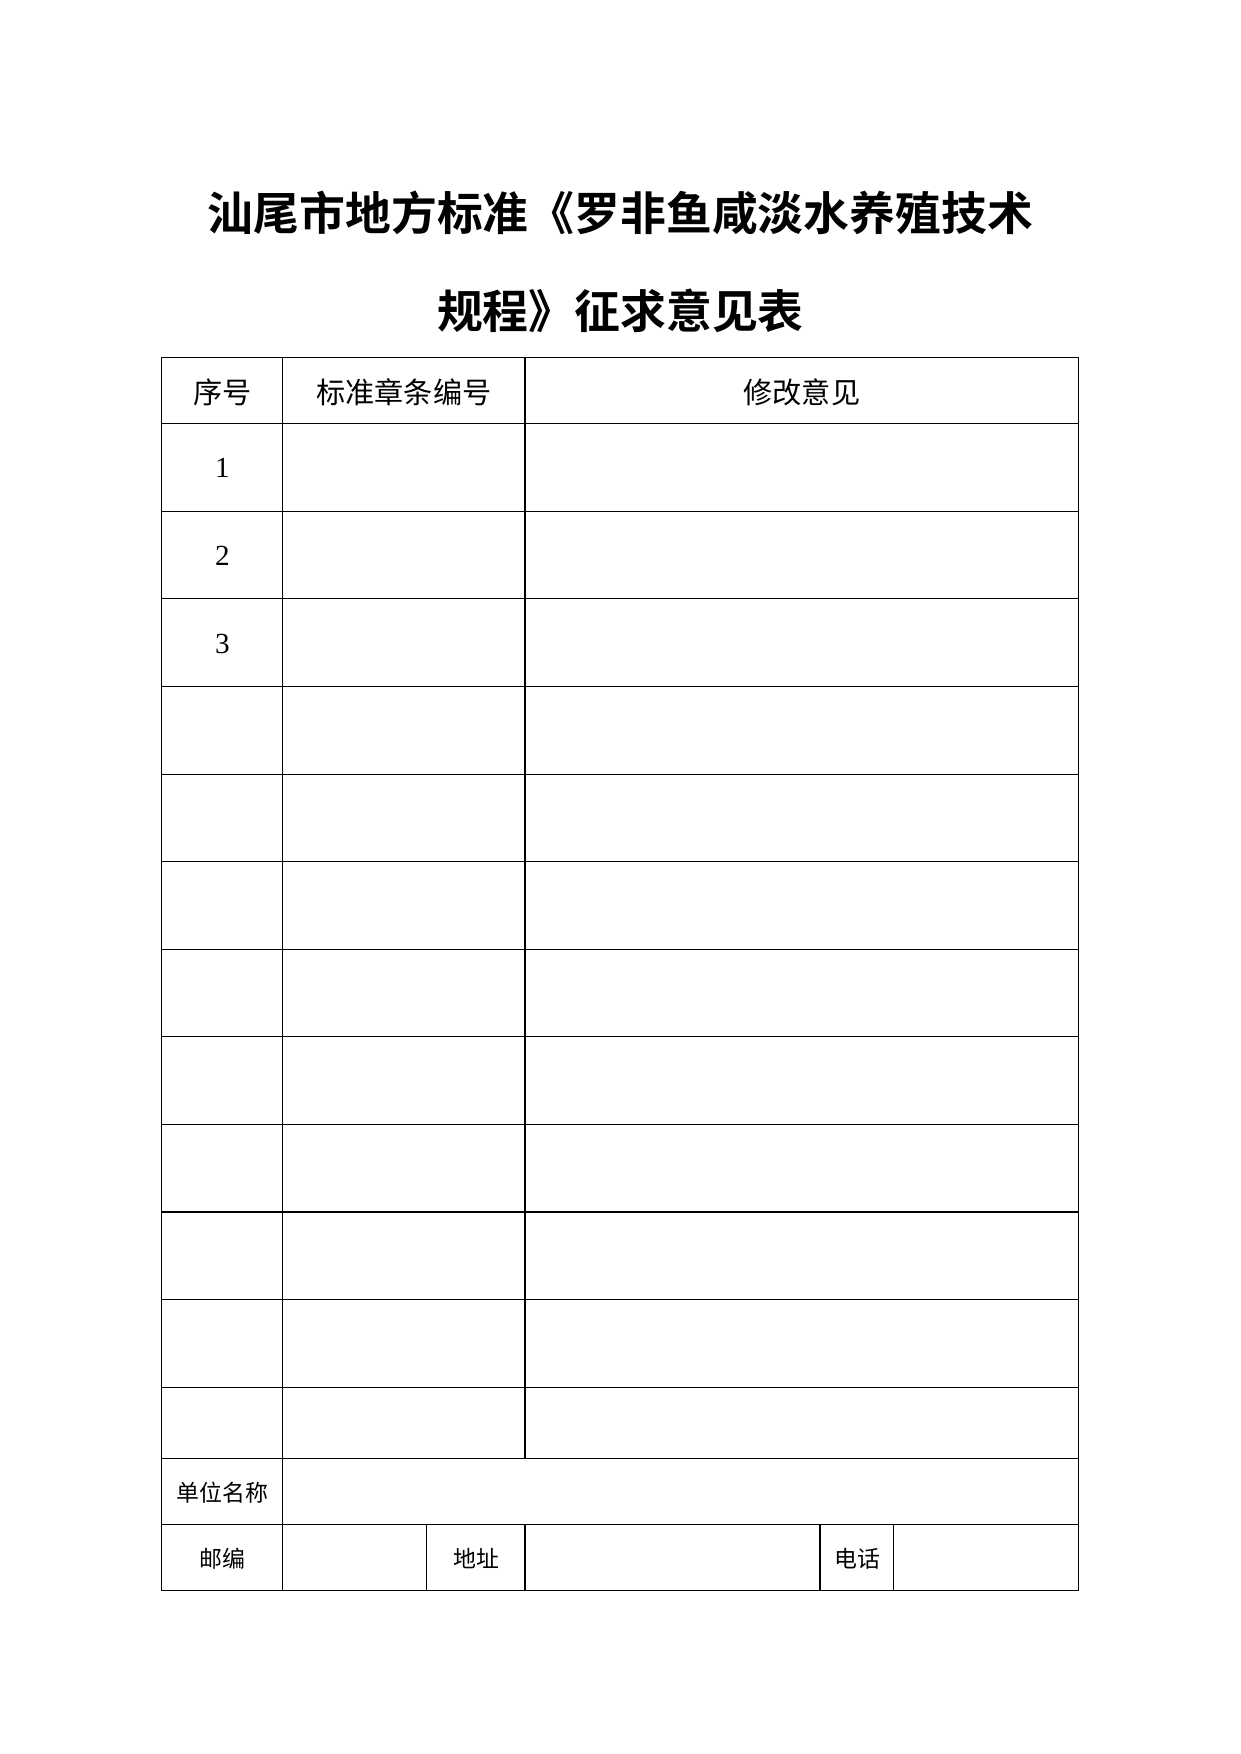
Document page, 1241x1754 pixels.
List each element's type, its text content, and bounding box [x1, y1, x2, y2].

table_cell [894, 1525, 1078, 1590]
table_cell 地址 [427, 1525, 524, 1590]
table_cell [162, 1125, 282, 1211]
table_cell [283, 1300, 524, 1387]
table_cell [526, 950, 1078, 1036]
table_cell [283, 687, 524, 773]
table_cell [526, 599, 1078, 686]
table_cell [526, 1213, 1078, 1299]
table_cell [526, 512, 1078, 598]
table_cell 邮编 [162, 1525, 282, 1590]
table_cell [283, 950, 524, 1036]
table_cell [283, 862, 524, 949]
table_cell [283, 1388, 524, 1458]
table_cell 1 [162, 424, 282, 511]
table_cell [283, 1459, 1078, 1524]
table_cell 单位名称 [162, 1459, 282, 1524]
table_cell [526, 1525, 819, 1590]
table_cell [283, 775, 524, 861]
table_cell [526, 1388, 1078, 1458]
table_cell 电话 [821, 1525, 893, 1590]
table_cell [162, 862, 282, 949]
table_cell [283, 599, 524, 686]
table_cell 3 [162, 599, 282, 686]
table_cell [162, 775, 282, 861]
table_cell [526, 687, 1078, 773]
table_cell [283, 424, 524, 511]
table_cell [526, 775, 1078, 861]
table_header 标准章条编号 [283, 358, 524, 423]
table_cell [526, 1300, 1078, 1387]
table_cell [283, 512, 524, 598]
table_cell [162, 687, 282, 773]
table_cell [526, 862, 1078, 949]
table_header 修改意见 [526, 358, 1078, 423]
table_cell [162, 1213, 282, 1299]
table_cell 2 [162, 512, 282, 598]
table_cell [162, 1388, 282, 1458]
table_cell [283, 1213, 524, 1299]
table_cell [162, 1037, 282, 1124]
table_cell [162, 950, 282, 1036]
table_cell [526, 424, 1078, 511]
table_header 序号 [162, 358, 282, 423]
table_cell [283, 1525, 426, 1590]
text 汕尾市地方标准《罗非鱼咸淡水养殖技术规程》征求意见表 [187, 162, 1053, 357]
table_cell [526, 1125, 1078, 1211]
table_cell [283, 1037, 524, 1124]
table_cell [162, 1300, 282, 1387]
table_cell [526, 1037, 1078, 1124]
table_cell [283, 1125, 524, 1211]
